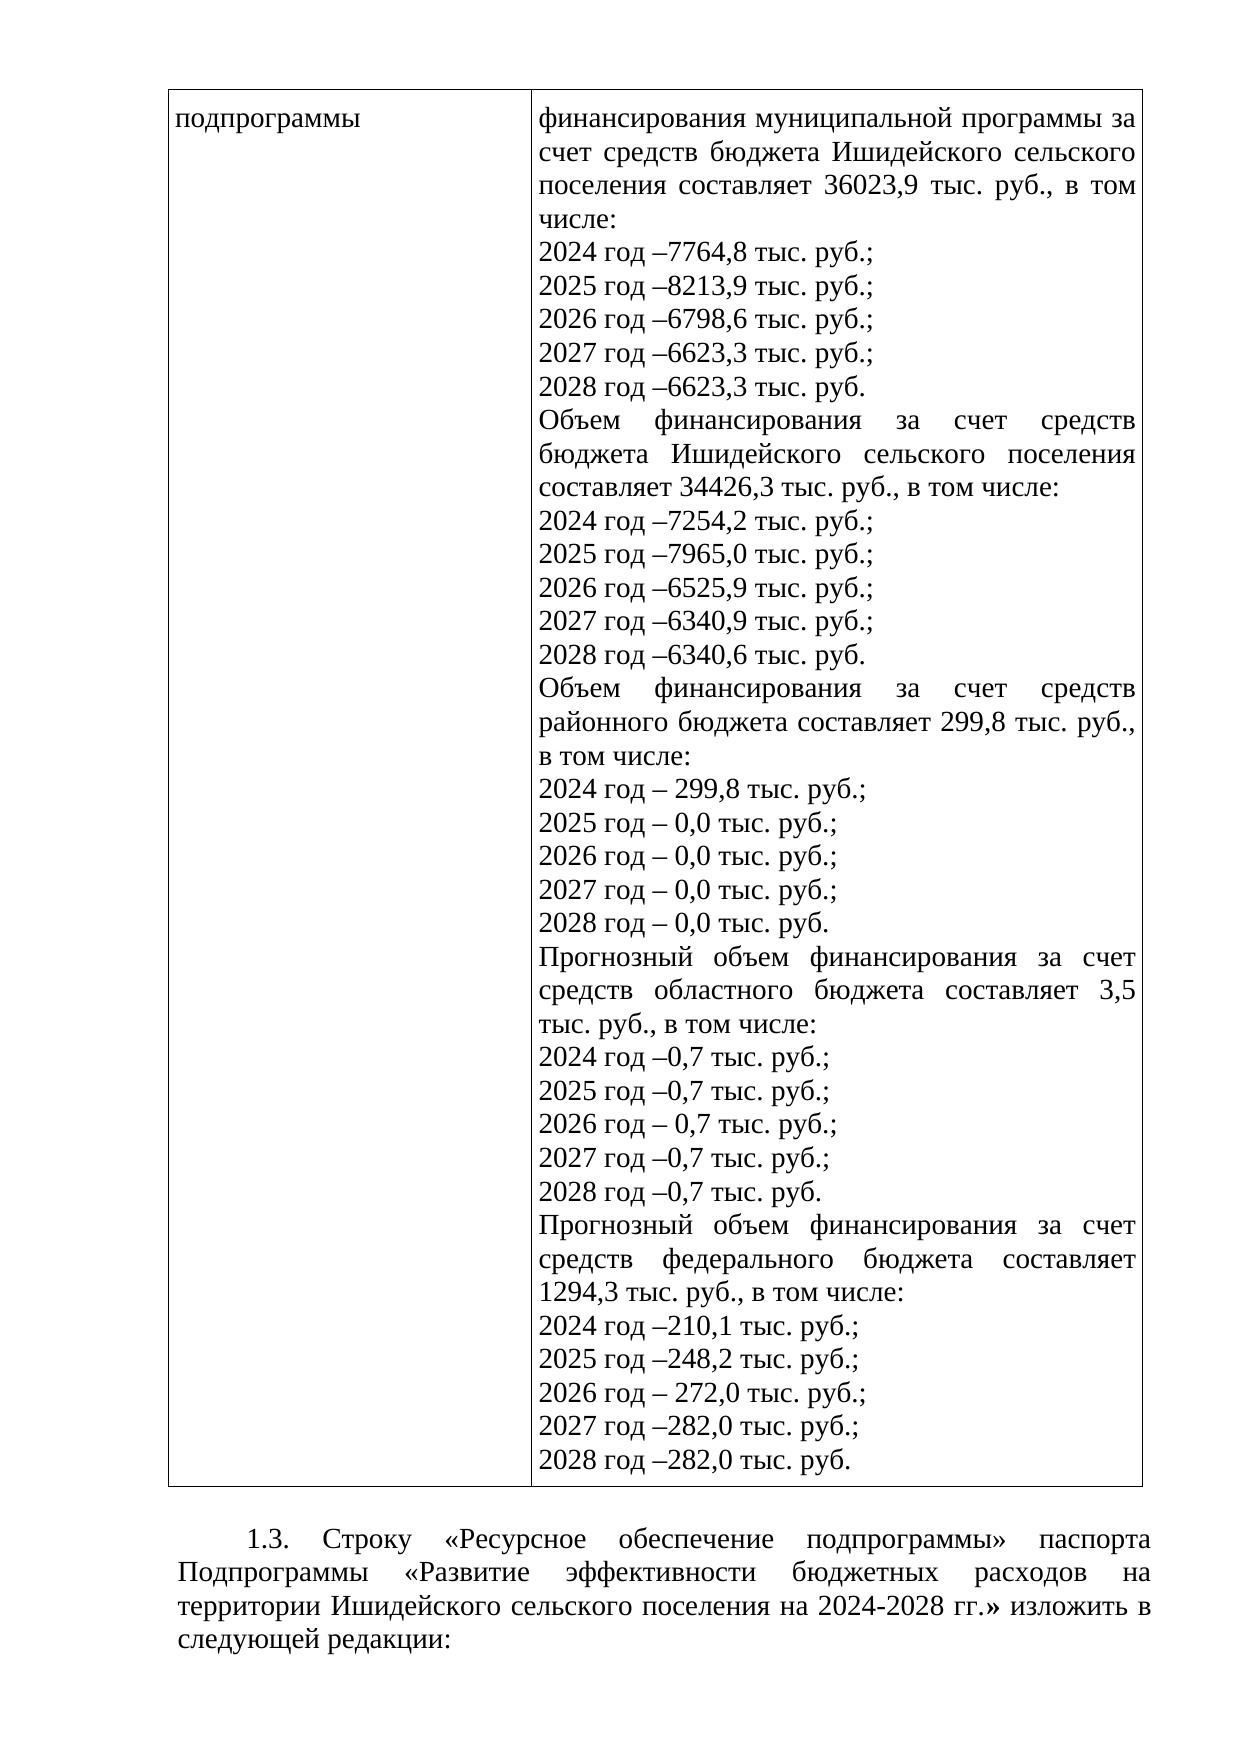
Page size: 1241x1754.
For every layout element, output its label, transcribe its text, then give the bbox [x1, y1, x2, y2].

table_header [532, 90, 1142, 1486]
text 1.3. Строку «Ресурсное обеспечение подпрограммы» паспорта Подпрограммы «Развитие эффективности бюджетных расходов на территории Ишидейского сельского поселения на 2024-2028 гг.» изложить в следующей редакции: [177, 1521, 1152, 1655]
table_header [169, 90, 531, 1486]
